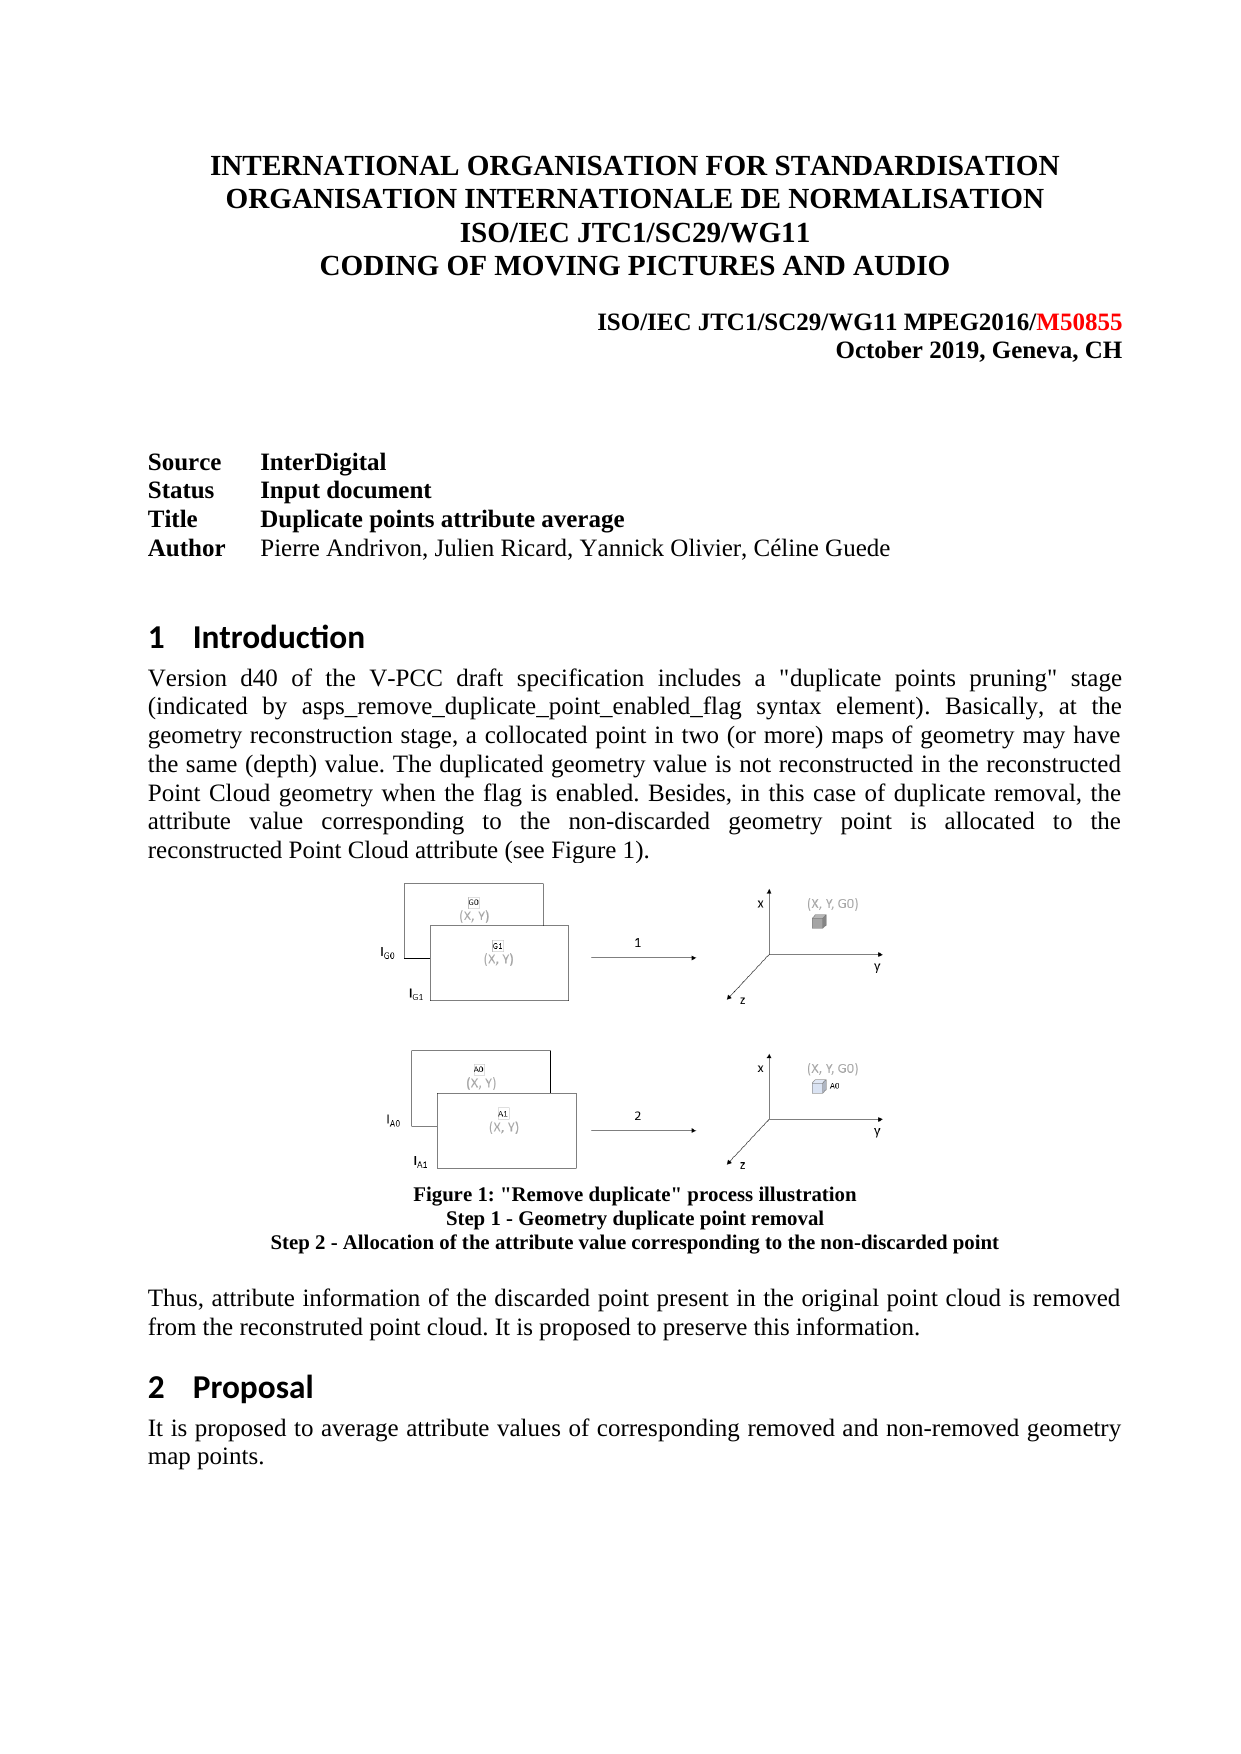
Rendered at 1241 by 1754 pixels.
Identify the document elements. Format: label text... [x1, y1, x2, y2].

text ISO/IEC JTC1/SC29/WG11 [148, 215, 1122, 248]
text October 2019, Geneva, CH [148, 336, 1122, 364]
table_header InterDigital [249, 447, 1133, 476]
text Step 1 - Geometry duplicate point removal [148, 1206, 1122, 1230]
text It is proposed to average attribute values of corresponding removed and non-removed geometry map points. [148, 1413, 1122, 1470]
table_cell Pierre Andrivon, Julien Ricard, Yannick Olivier, Céline Guede [249, 533, 1133, 562]
table_header Source [136, 447, 249, 476]
picture [357, 863, 913, 1182]
table_cell Duplicate points attribute average [249, 504, 1133, 533]
text Version d40 of the V-PCC draft specification includes a "duplicate points pruning" stage (indicated by asps_remove_duplicate_point_enabled_flag syntax element). Basically, at the geometry reconstruction stage, a collocated point in two (or more) maps of geometry may have the same (depth) value. The duplicated geometry value is not reconstructed in the reconstructed Point Cloud geometry when the flag is enabled. Besides, in this case of duplicate removal, the attribute value corresponding to the non-discarded geometry point is allocated to the reconstructed Point Cloud attribute (see Figure 1). [148, 663, 1122, 864]
text ISO/IEC JTC1/SC29/WG11 MPEG2016/M50855 [148, 307, 1122, 336]
text Figure 1: "Remove duplicate" process illustration [148, 1182, 1122, 1206]
text CODING OF MOVING PICTURES AND AUDIO [148, 248, 1122, 282]
subtitle Introduction [148, 616, 1122, 656]
table_cell Input document [249, 476, 1133, 504]
text Thus, attribute information of the discarded point present in the original point cloud is removed from the reconstruted point cloud. It is proposed to preserve this information. [148, 1283, 1122, 1341]
table_cell Title [136, 504, 249, 533]
text Step 2 - Allocation of the attribute value corresponding to the non-discarded point [148, 1230, 1122, 1254]
table_cell Author [136, 533, 249, 562]
text ORGANISATION INTERNATIONALE DE NORMALISATION [148, 181, 1122, 215]
subtitle Proposal [148, 1366, 1122, 1406]
text INTERNATIONAL ORGANISATION FOR STANDARDISATION [148, 148, 1122, 181]
table_cell Status [136, 476, 249, 504]
